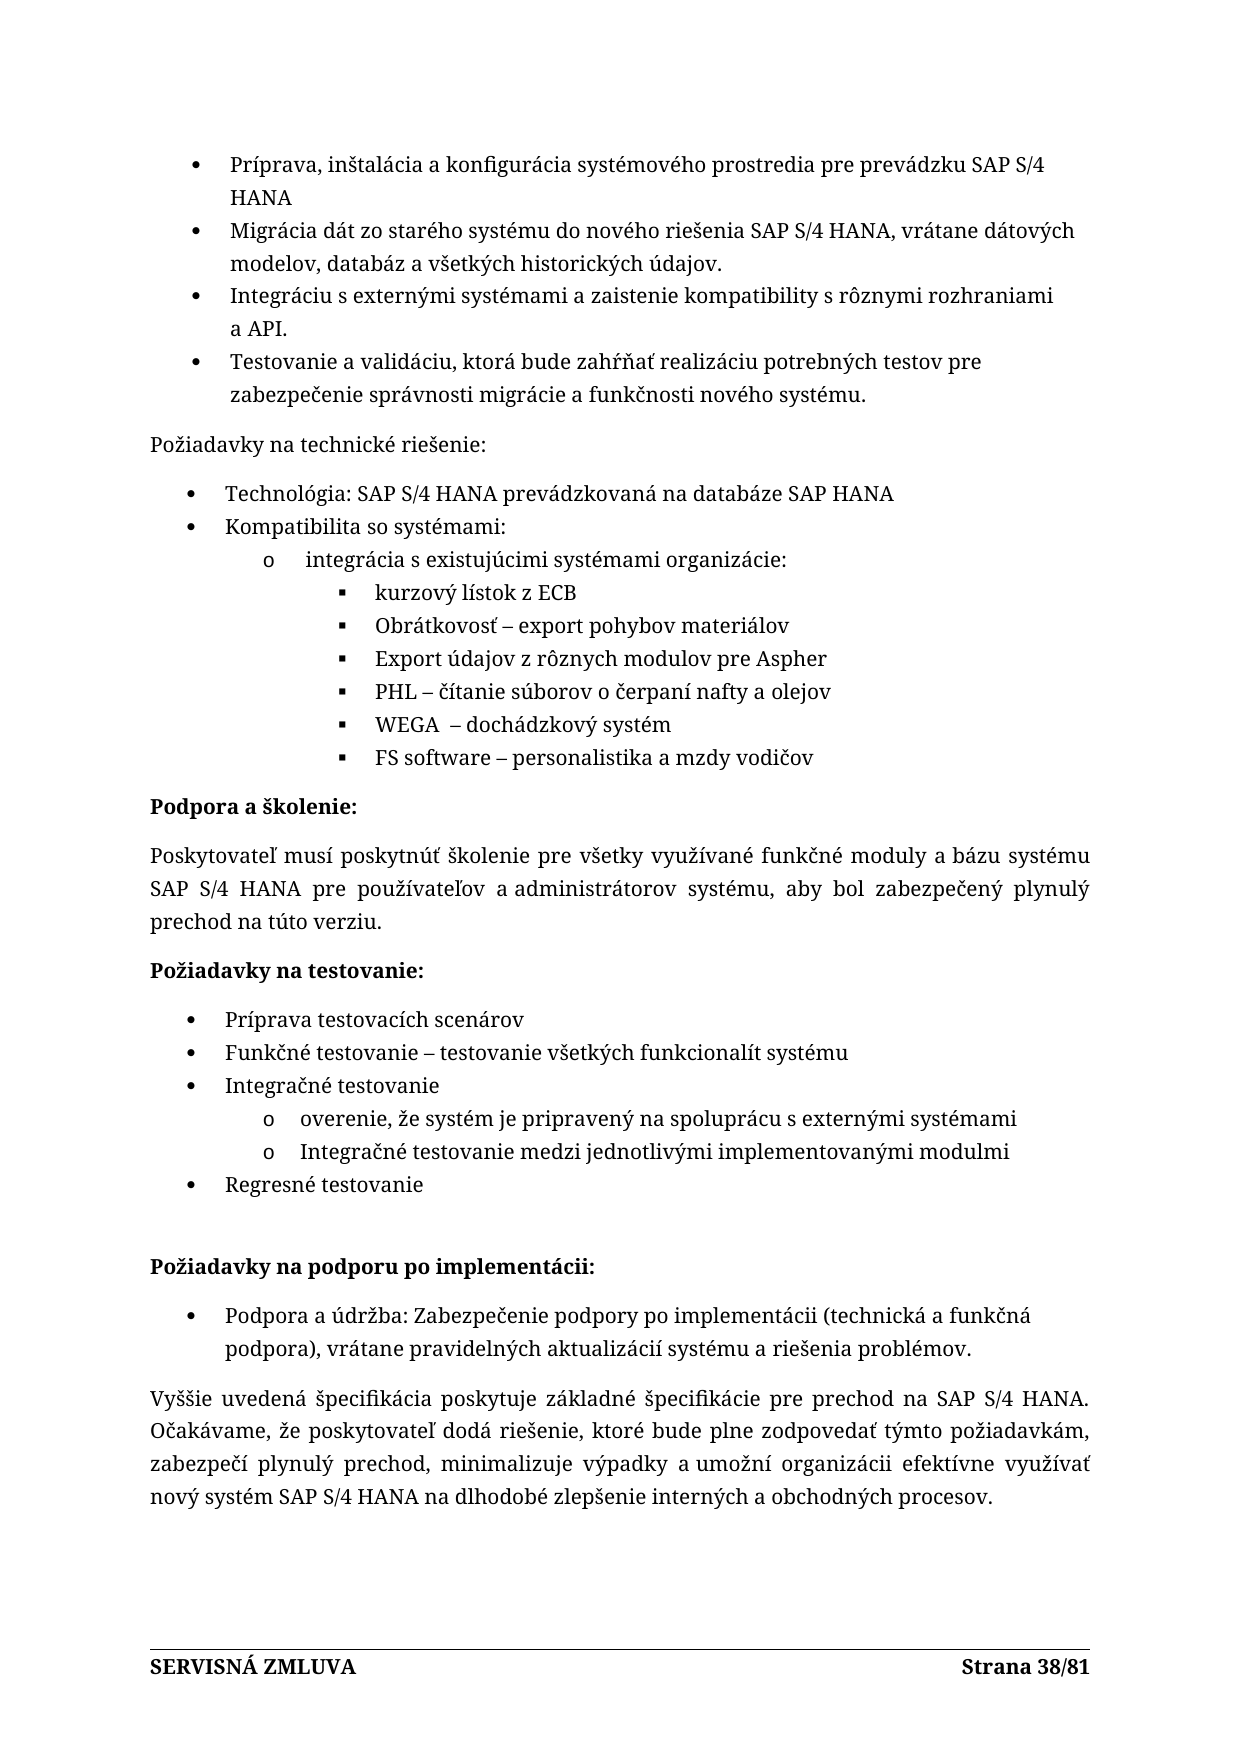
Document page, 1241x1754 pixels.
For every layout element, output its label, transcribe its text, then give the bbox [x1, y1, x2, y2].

list Integračné testovanie medzi jednotlivými implementovanými modulmi [262, 1137, 1090, 1166]
text Požiadavky na testovanie: [150, 956, 1090, 984]
text Poskytovateľ musí poskytnúť školenie pre všetky využívané funkčné moduly a bázu systému SAP S/4 HANA pre používateľov a administrátorov systému, aby bol zabezpečený plynulý prechod na túto verziu. [150, 842, 1090, 935]
list kurzový lístok z ECB [337, 578, 1090, 607]
list Funkčné testovanie – testovanie všetkých funkcionalít systému [187, 1038, 1090, 1067]
list Export údajov z rôznych modulov pre Aspher [337, 644, 1090, 672]
text Podpora a školenie: [150, 792, 1090, 821]
list PHL – čítanie súborov o čerpaní nafty a olejov [337, 677, 1090, 705]
list Integračné testovanie [187, 1071, 1090, 1099]
text Vyššie uvedená špecifikácia poskytuje základné špecifikácie pre prechod na SAP S/4 HANA. Očakávame, že poskytovateľ dodá riešenie, ktoré bude plne zodpovedať týmto požiadavkám, zabezpečí plynulý prechod, minimalizuje výpadky a umožní organizácii efektívne využívať nový systém SAP S/4 HANA na dlhodobé zlepšenie interných a obchodných procesov. [150, 1384, 1090, 1510]
list Regresné testovanie [187, 1170, 1090, 1198]
list Technológia: SAP S/4 HANA prevádzkovaná na databáze SAP HANA [187, 479, 1090, 508]
text Požiadavky na technické riešenie: [150, 430, 1090, 458]
list Testovanie a validáciu, ktorá bude zahŕňať realizáciu potrebných testov pre zabezpečenie správnosti migrácie a funkčnosti nového systému. [192, 347, 1090, 409]
list FS software – personalistika a mzdy vodičov [337, 743, 1090, 771]
list Obrátkovosť – export pohybov materiálov [337, 611, 1090, 639]
list Príprava, inštalácia a konfigurácia systémového prostredia pre prevádzku SAP S/4 HANA [192, 150, 1090, 211]
list integrácia s existujúcimi systémami organizácie: [262, 545, 1090, 574]
list Integráciu s externými systémami a zaistenie kompatibility s rôznymi rozhraniami a API. [192, 282, 1090, 343]
list Migrácia dát zo starého systému do nového riešenia SAP S/4 HANA, vrátane dátových modelov, databáz a všetkých historických údajov. [192, 216, 1090, 277]
list Príprava testovacích scenárov [187, 1005, 1090, 1034]
list Podpora a údržba: Zabezpečenie podpory po implementácii (technická a funkčná podpora), vrátane pravidelných aktualizácií systému a riešenia problémov. [187, 1302, 1090, 1363]
text Požiadavky na podporu po implementácii: [150, 1252, 1090, 1281]
list overenie, že systém je pripravený na spoluprácu s externými systémami [262, 1104, 1090, 1133]
list WEGA – dochádzkový systém [337, 710, 1090, 738]
list Kompatibilita so systémami: [187, 512, 1090, 541]
